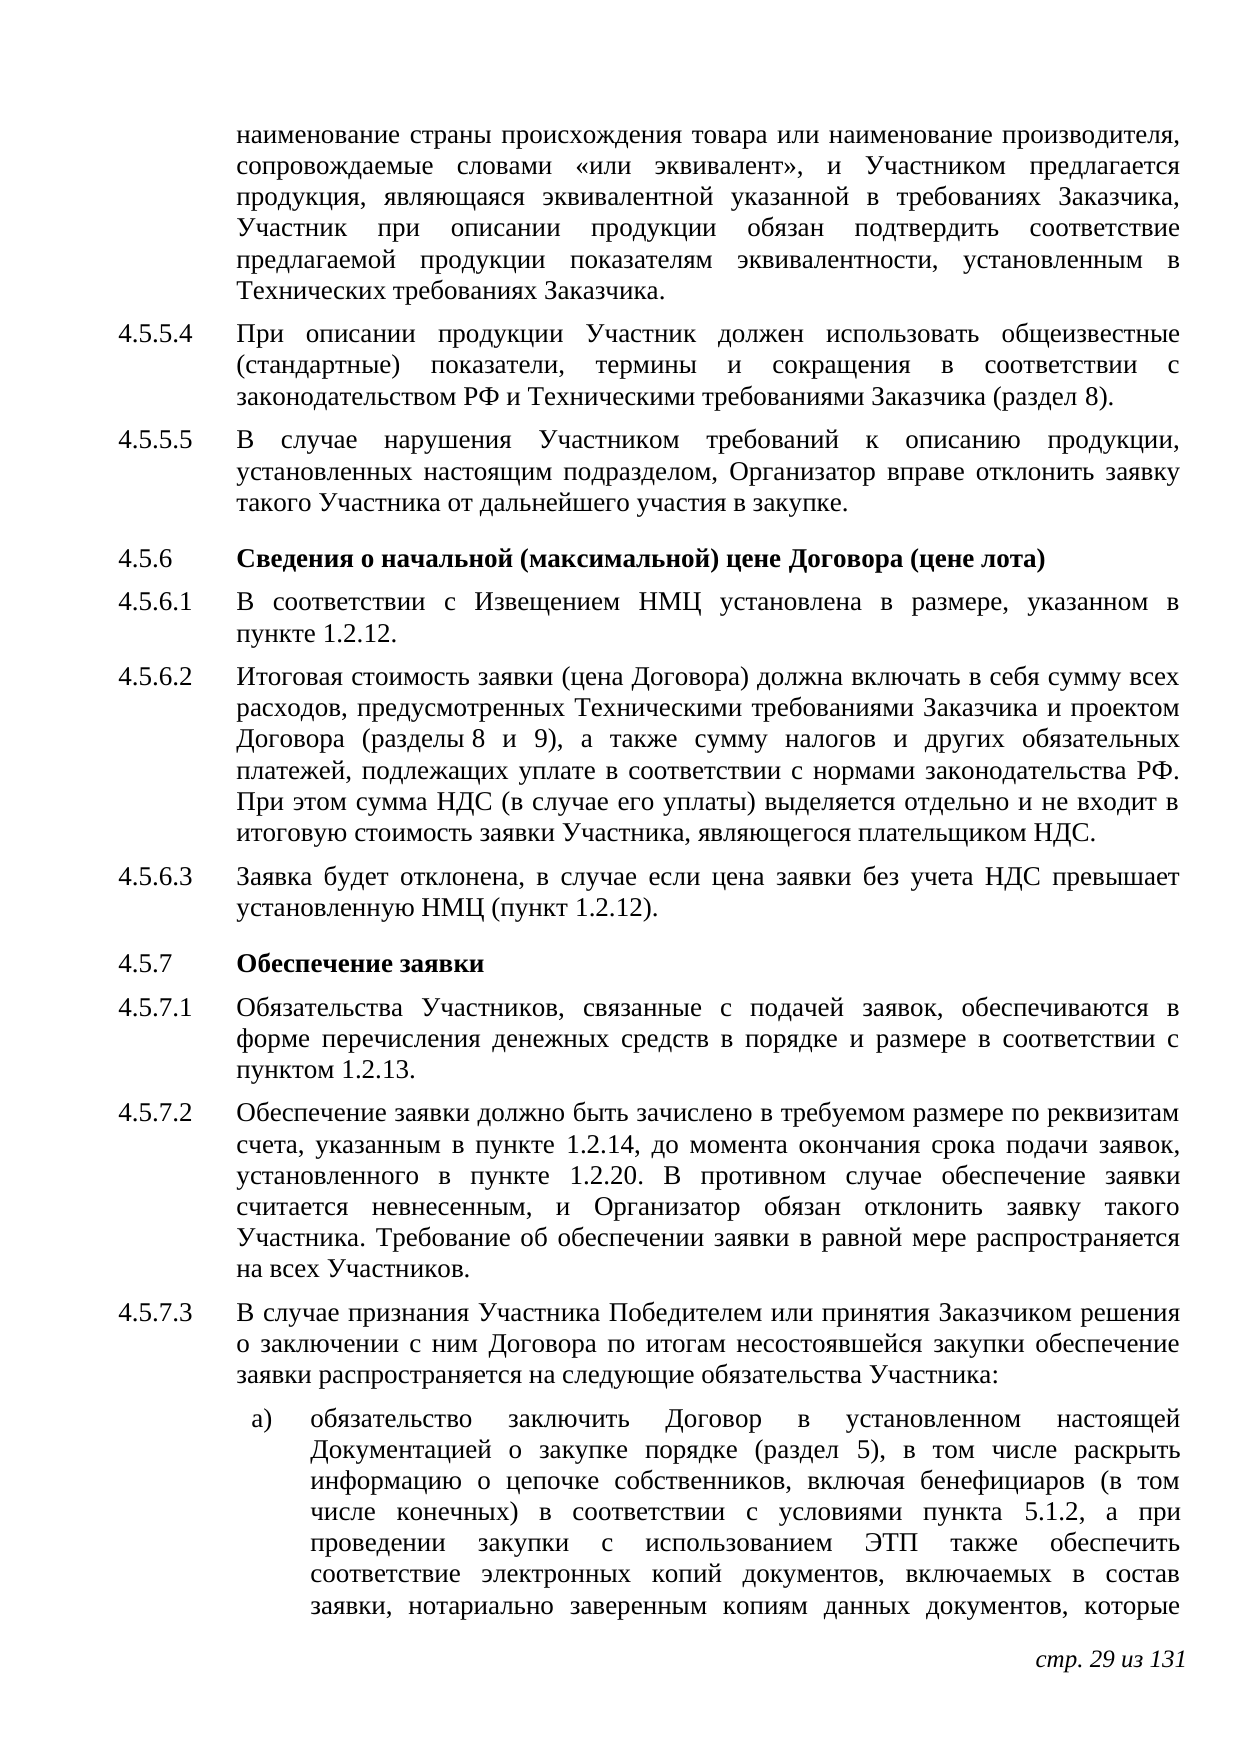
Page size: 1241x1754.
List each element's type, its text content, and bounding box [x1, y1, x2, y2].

text Итоговая стоимость заявки (цена Договора) должна включать в себя сумму всех расходов, предусмотренных Техническими требованиями Заказчика и проектом Договора (разделы 8 и 9), а также сумму налогов и других обязательных платежей, подлежащих уплате в соответствии с нормами законодательства РФ. При этом сумма НДС (в случае его уплаты) выделяется отдельно и не входит в итоговую стоимость заявки Участника, являющегося плательщиком НДС. [118, 660, 1181, 847]
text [118, 118, 1181, 305]
text Обеспечение заявки должно быть зачислено в требуемом размере по реквизитам счета, указанным в пункте 1.2.14, до момента окончания срока подачи заявок, установленного в пункте 1.2.20. В противном случае обеспечение заявки считается невнесенным, и Организатор обязан отклонить заявку такого Участника. Требование об обеспечении заявки в равной мере распространяется на всех Участников. [118, 1097, 1181, 1283]
text Обеспечение заявки [118, 947, 1181, 978]
text В случае нарушения Участником требований к описанию продукции, установленных настоящим подразделом, Организатор вправе отклонить заявку такого Участника от дальнейшего участия в закупке. [118, 423, 1181, 517]
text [251, 1402, 1181, 1620]
text Обязательства Участников, связанные с подачей заявок, обеспечиваются в форме перечисления денежных средств в порядке и размере в соответствии с пунктом 1.2.13. [118, 991, 1181, 1084]
text В соответствии с Извещением НМЦ установлена в размере, указанном в пункте 1.2.12. [118, 586, 1181, 648]
text Сведения о начальной (максимальной) цене Договора (цене лота) [118, 542, 1181, 573]
text Заявка будет отклонена, в случае если цена заявки без учета НДС превышает установленную НМЦ (пункт 1.2.12). [118, 860, 1181, 922]
text При описании продукции Участник должен использовать общеизвестные (стандартные) показатели, термины и сокращения в соответствии с законодательством РФ и Техническими требованиями Заказчика (раздел 8). [118, 317, 1181, 411]
text В случае признания Участника Победителем или принятия Заказчиком решения о заключении с ним Договора по итогам несостоявшейся закупки обеспечение заявки распространяется на следующие обязательства Участника: [118, 1296, 1181, 1389]
